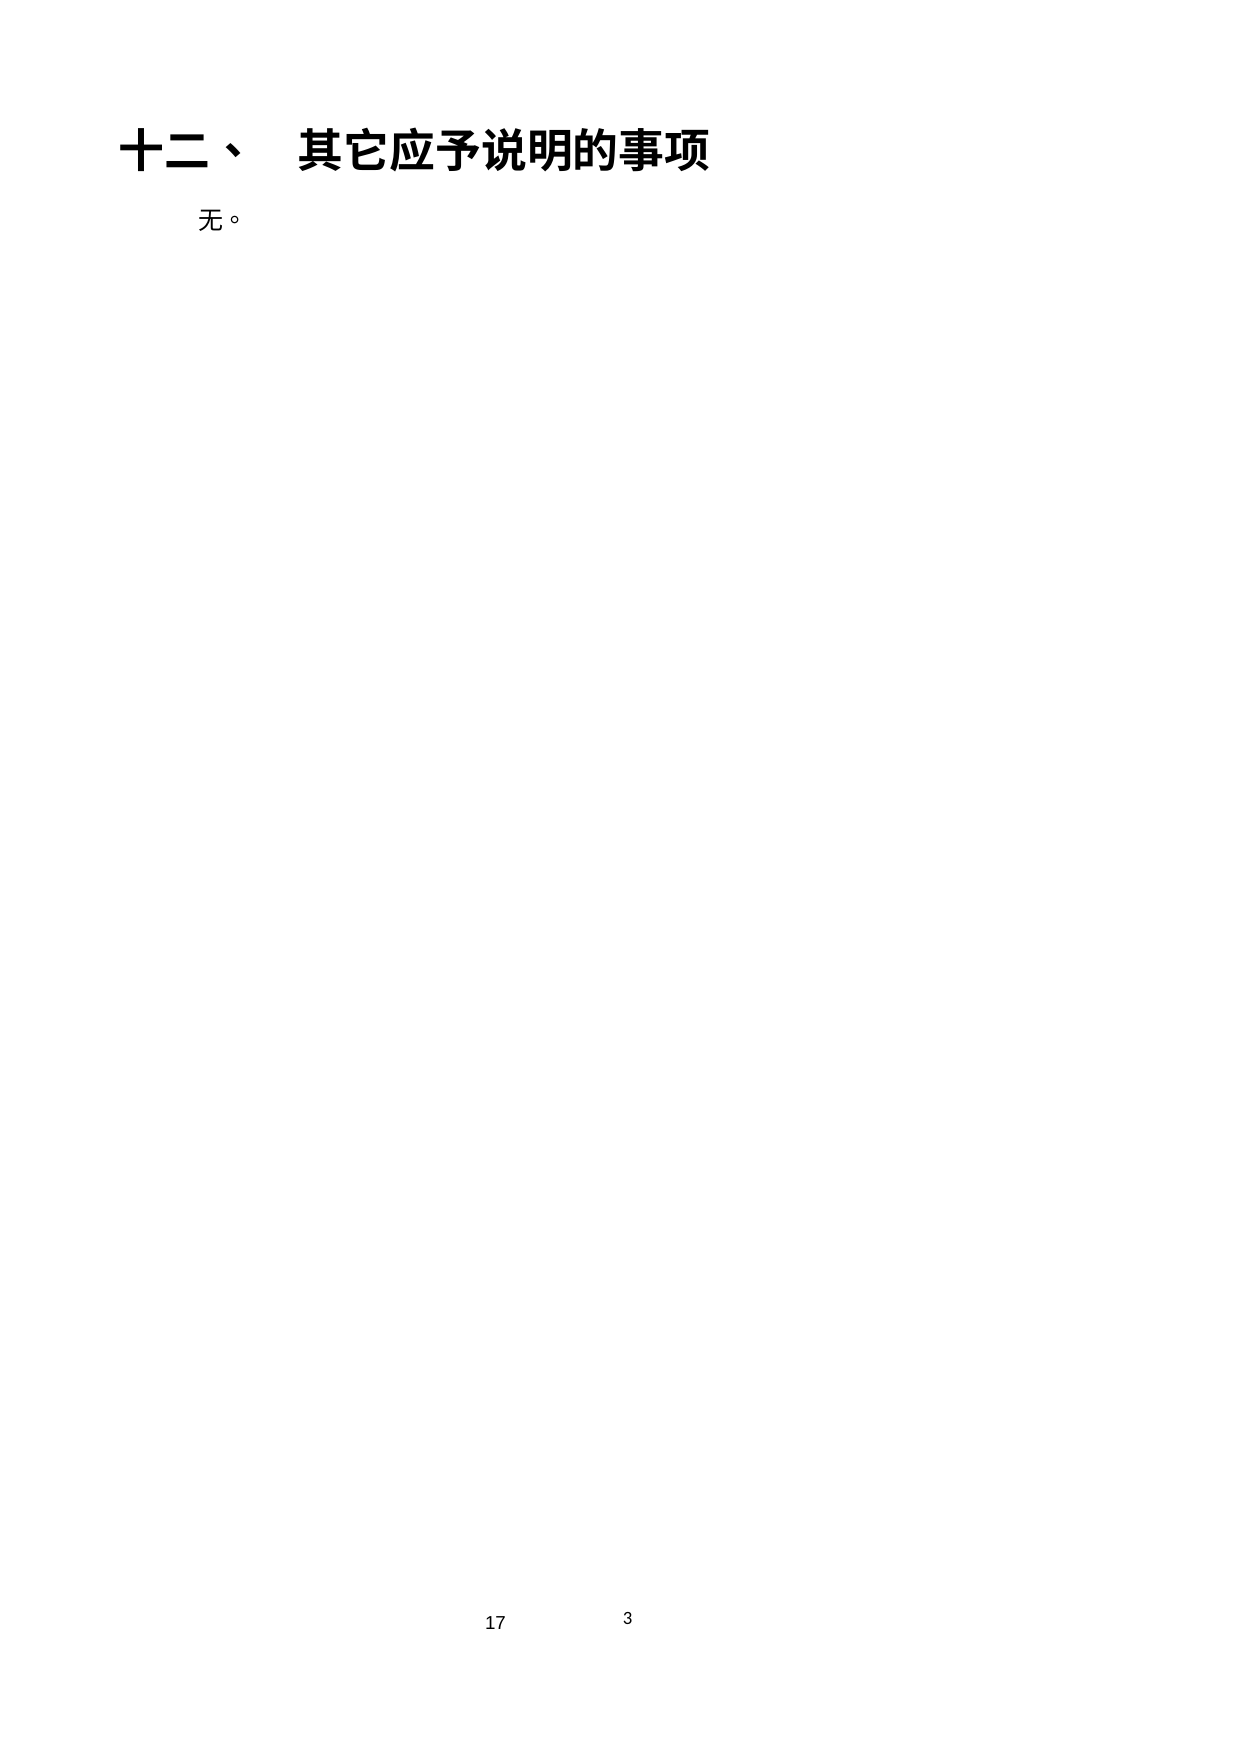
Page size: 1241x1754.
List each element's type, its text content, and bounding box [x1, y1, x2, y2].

text 无。 [198, 205, 1122, 236]
subtitle 其它应予说明的事项 [118, 118, 1122, 181]
